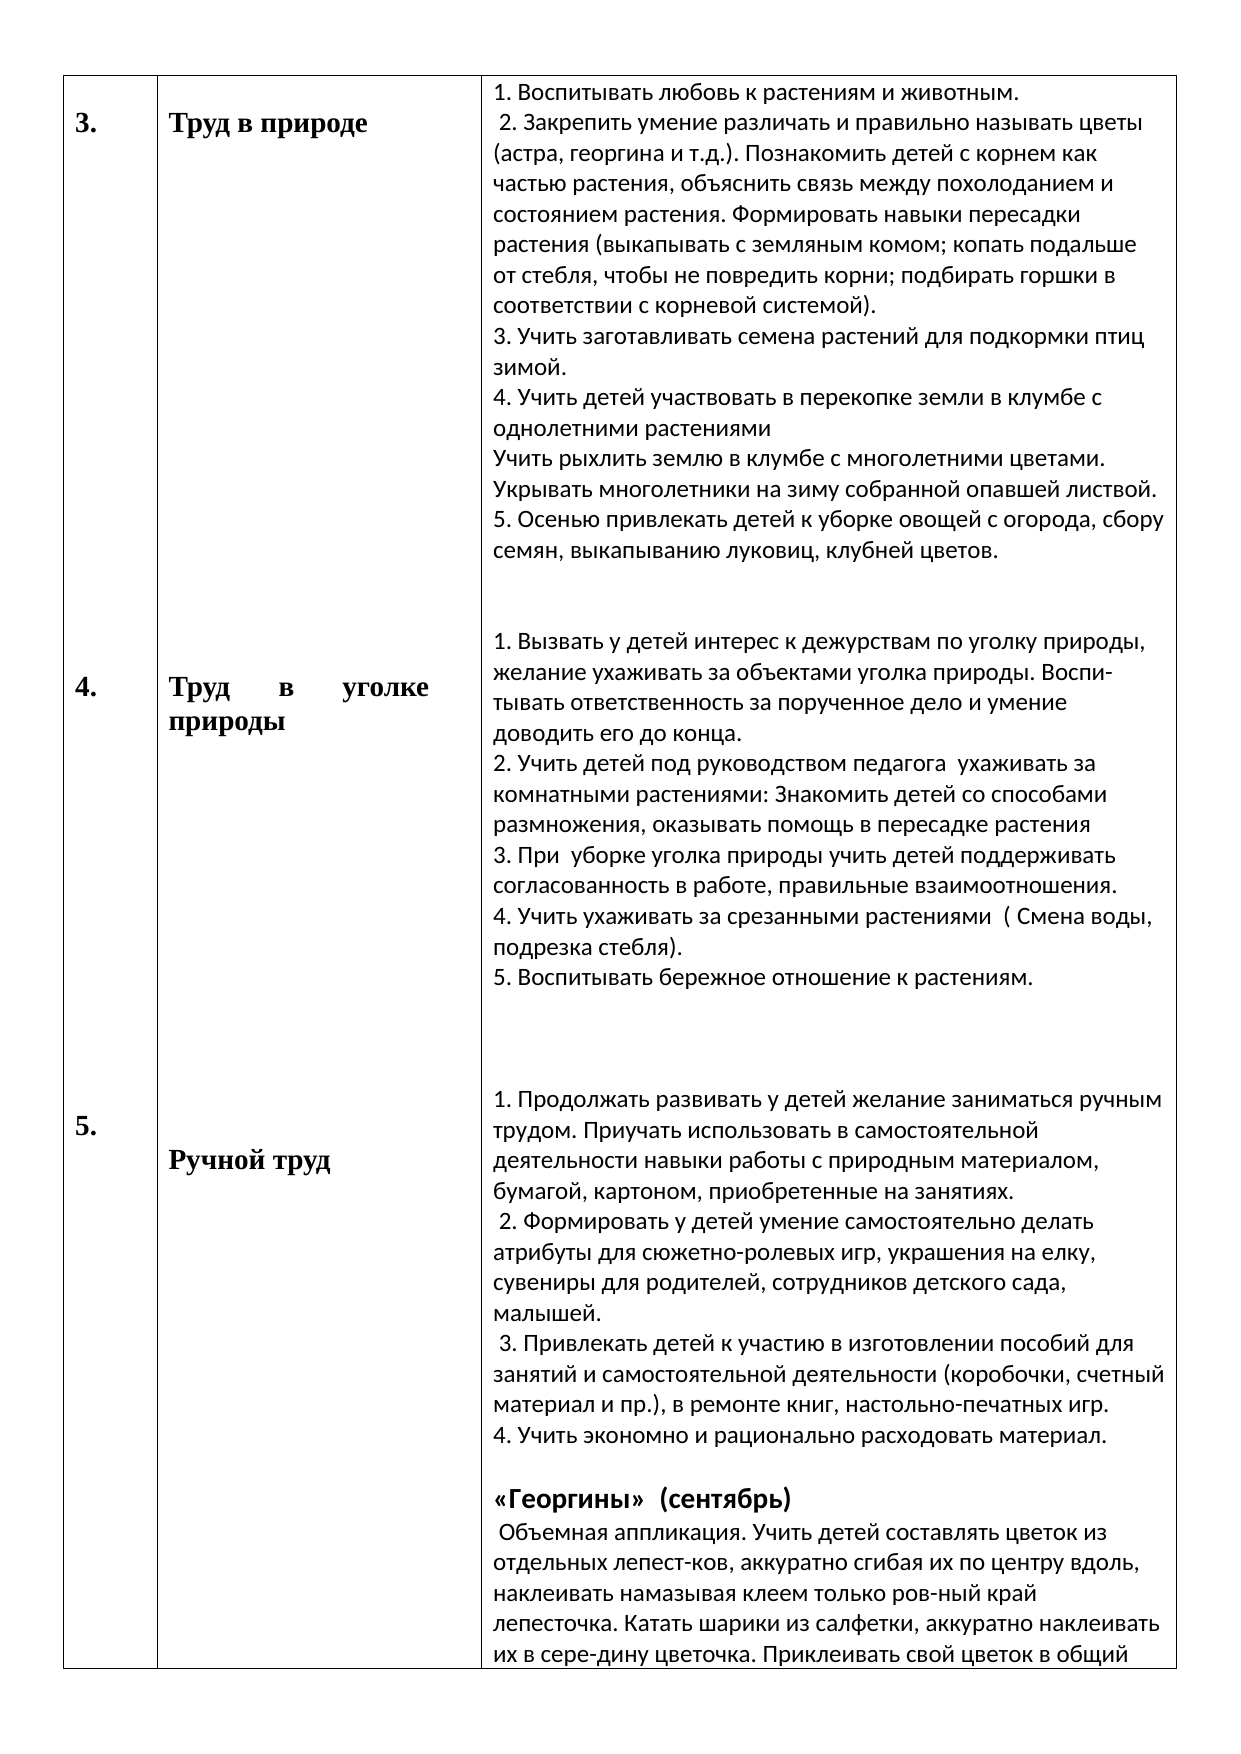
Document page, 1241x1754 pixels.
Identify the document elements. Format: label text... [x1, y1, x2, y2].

table_cell 1 2. 3. 4. 5. [64, 76, 157, 1668]
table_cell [158, 76, 481, 1668]
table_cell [482, 76, 1176, 1668]
